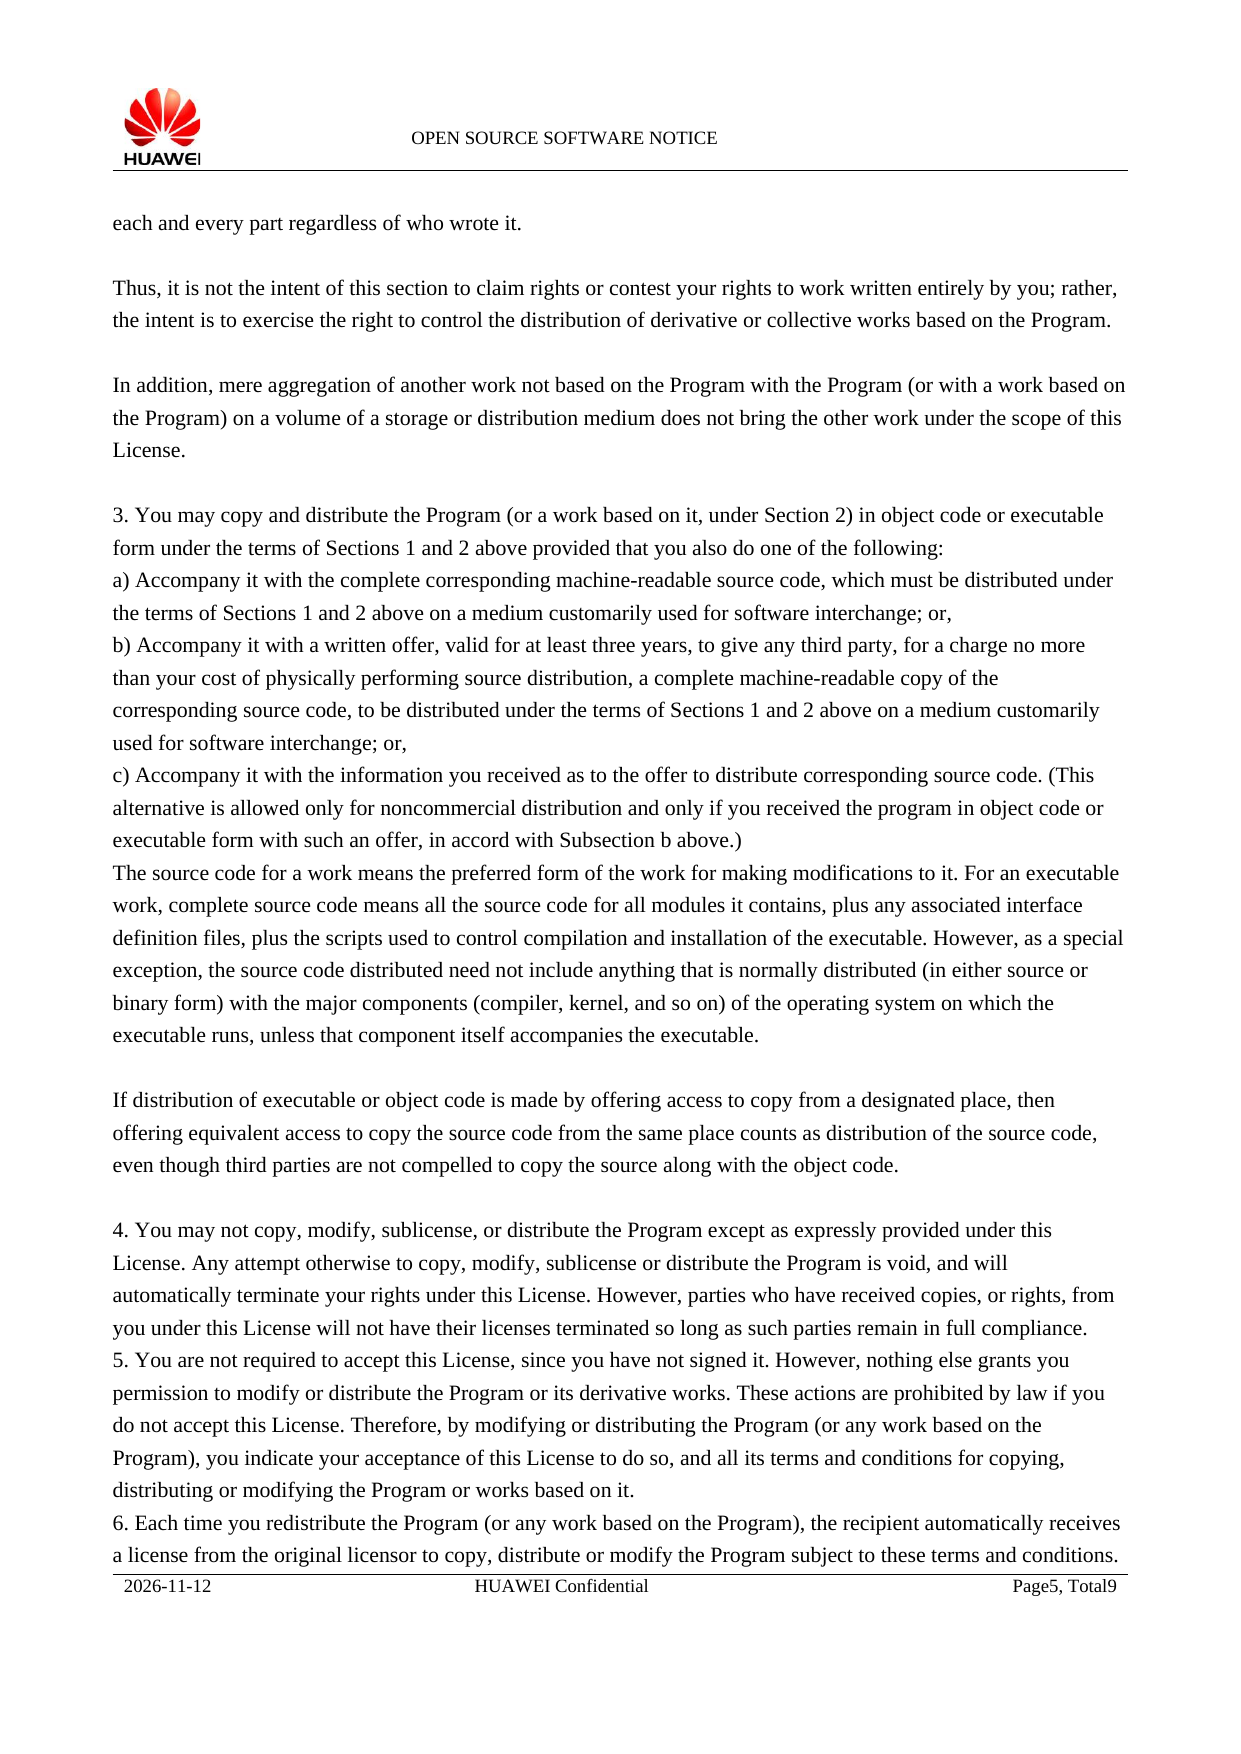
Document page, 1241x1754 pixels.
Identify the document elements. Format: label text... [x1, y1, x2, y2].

picture [124, 88, 201, 165]
